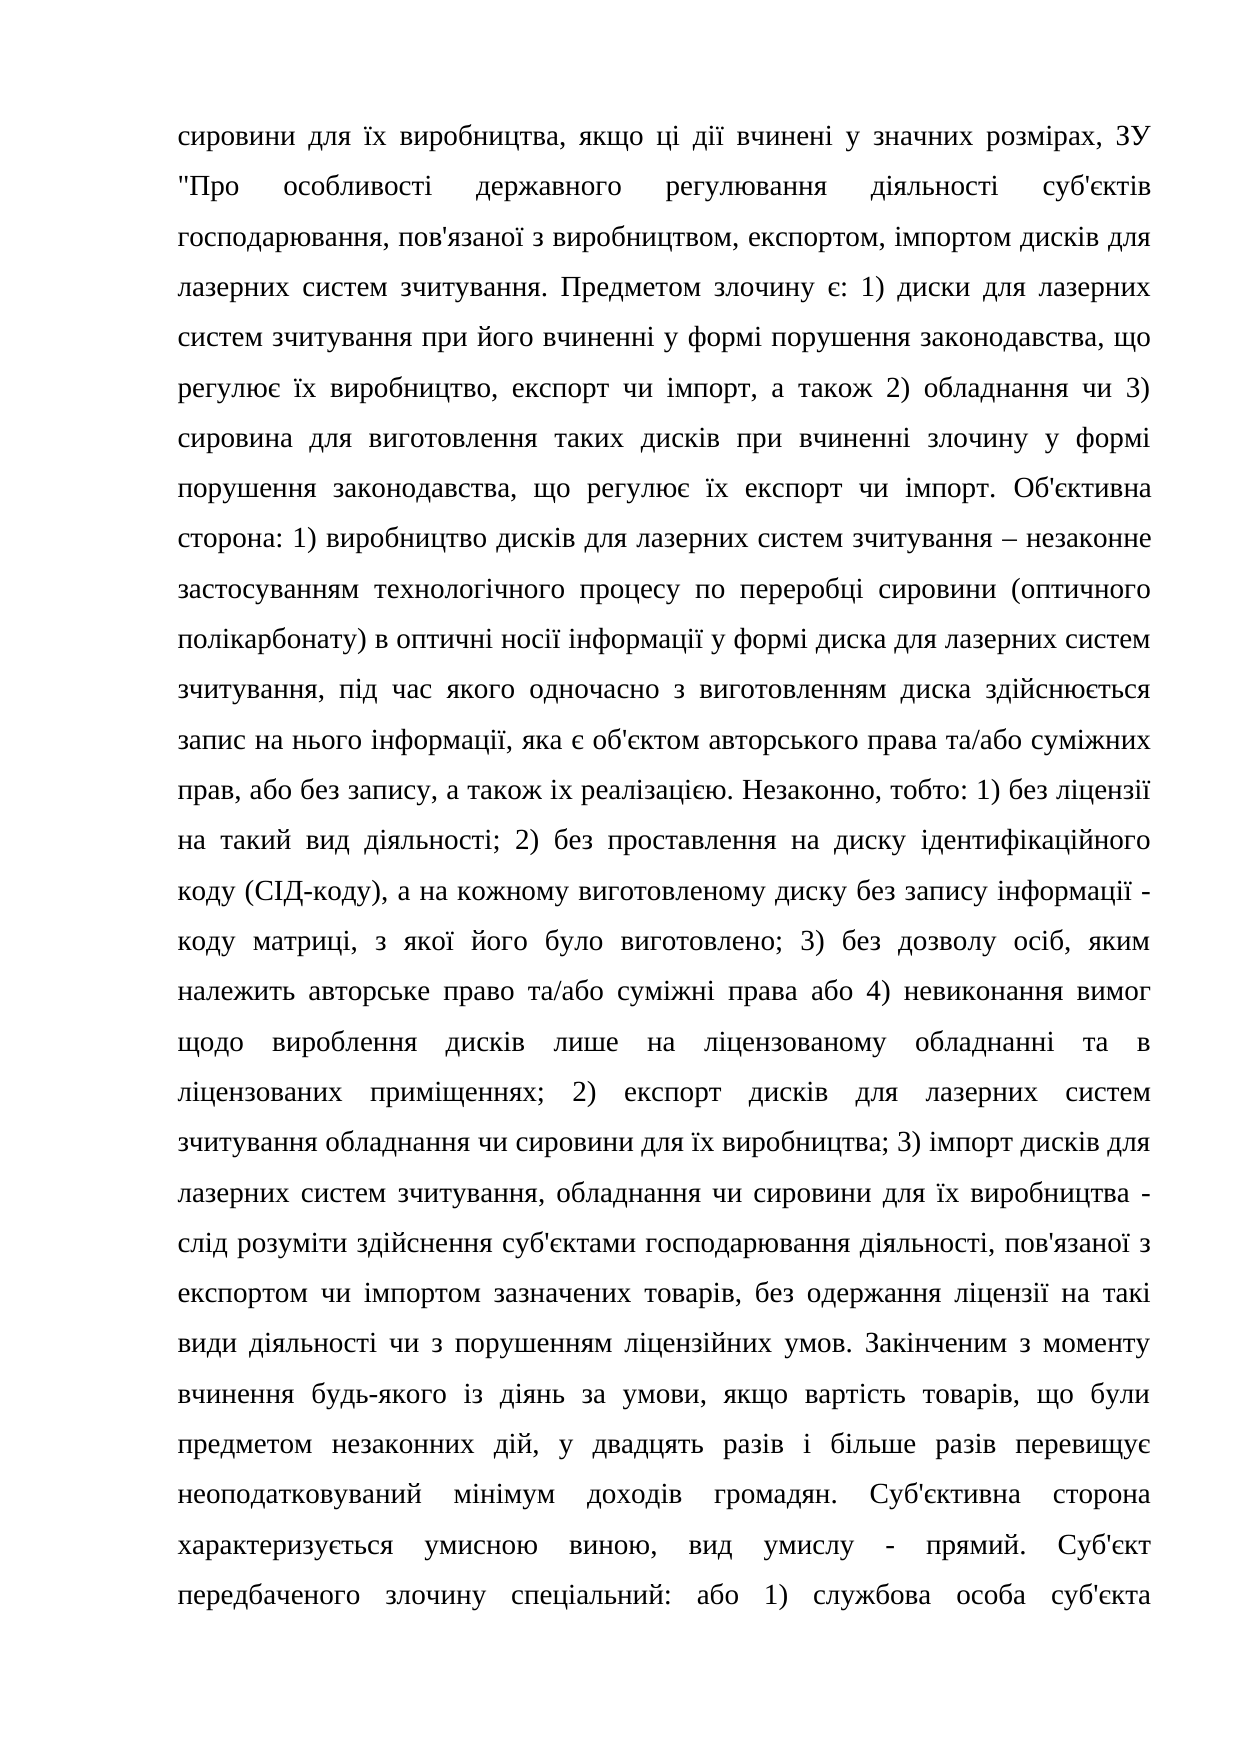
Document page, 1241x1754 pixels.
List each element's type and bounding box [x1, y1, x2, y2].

text [177, 118, 1152, 1611]
